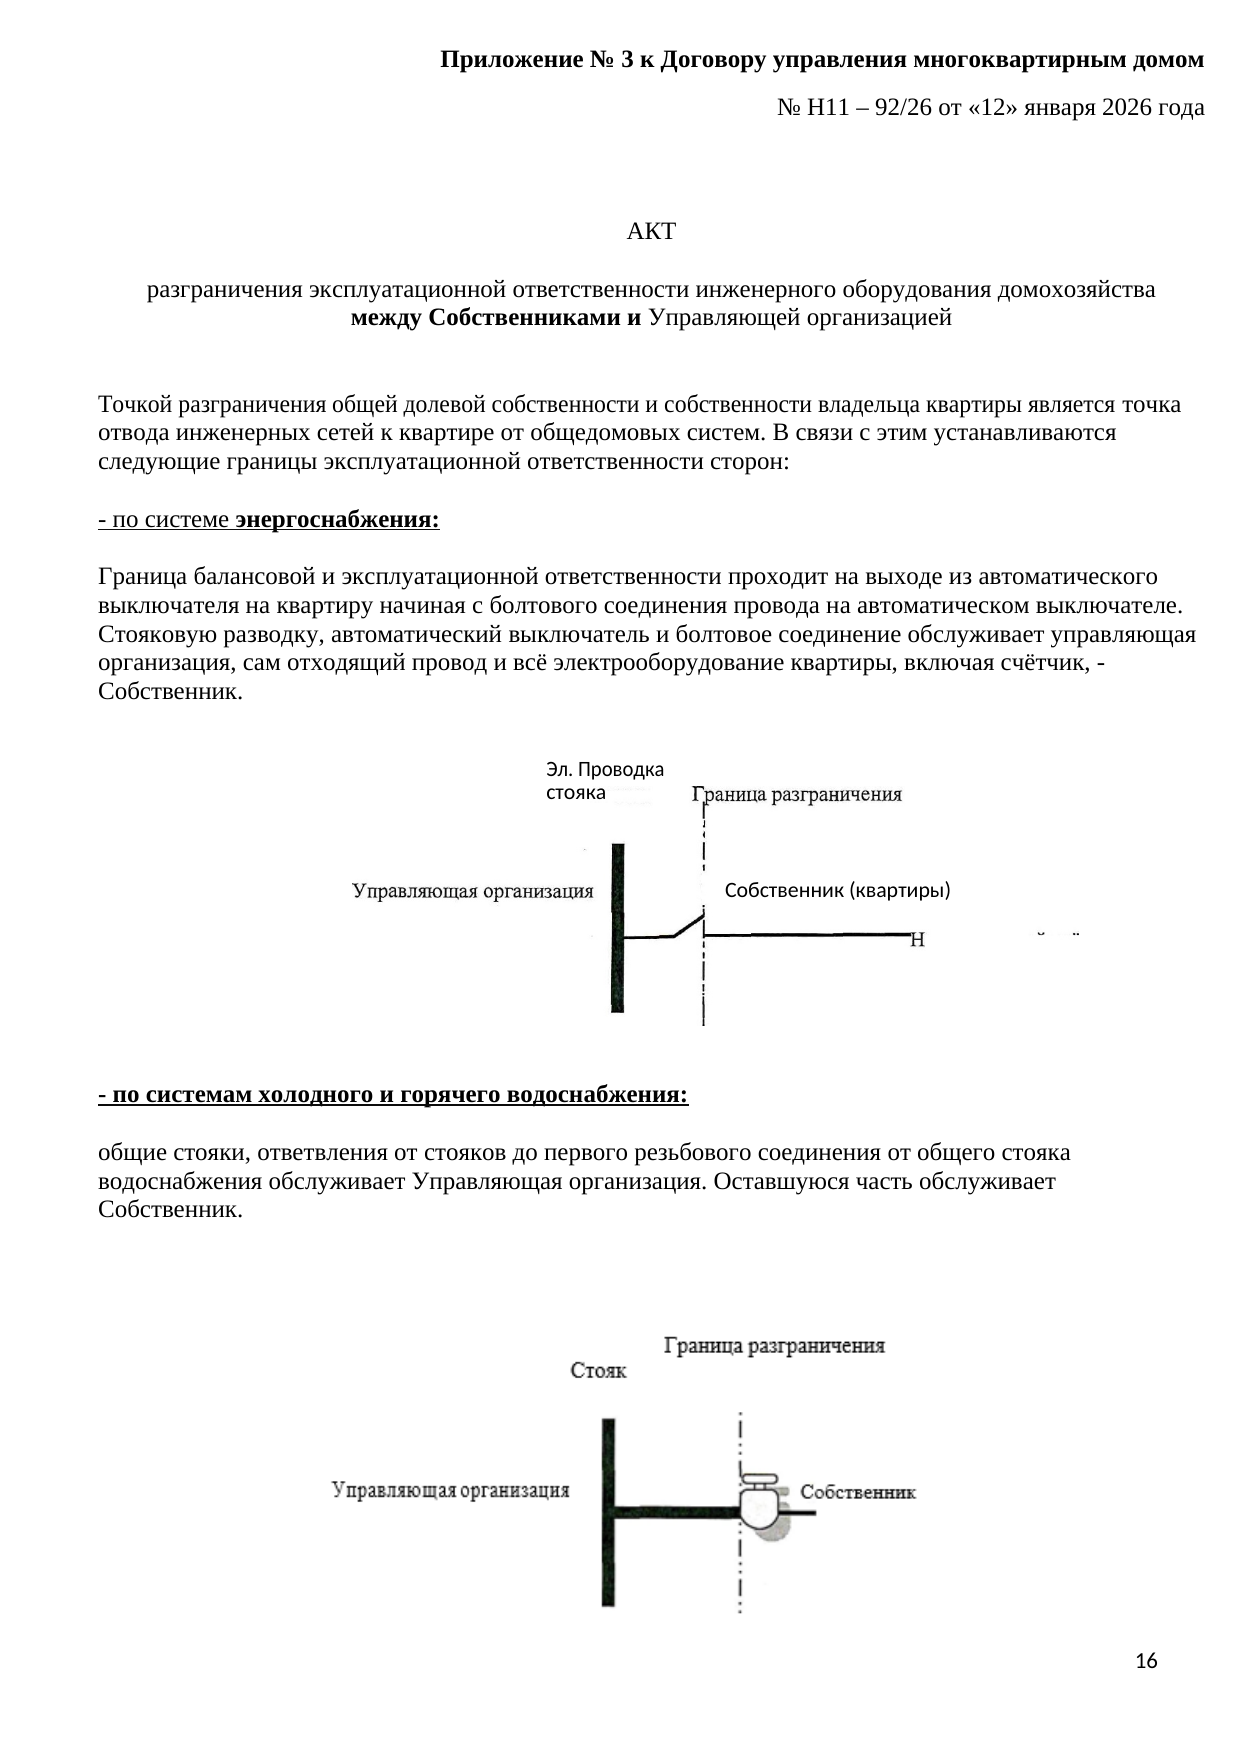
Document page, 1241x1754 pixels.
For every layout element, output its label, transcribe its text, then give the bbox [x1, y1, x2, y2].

text - по системе энергоснабжения: [98, 504, 1205, 532]
text - по системам холодного и горячего водоснабжения: [98, 1079, 1205, 1108]
text общие стояки, ответвления от стояков до первого резьбового соединения от общего стояка водоснабжения обслуживает Управляющая организация. Оставшуюся часть обслуживает Собственник. [98, 1137, 1205, 1223]
text № Н11 – 92/26 от «12» января 2026 года [98, 92, 1205, 121]
text Точкой разграничения общей долевой собственности и собственности владельца квартиры является точка отвода инженерных сетей к квартире от общедомовых систем. В связи с этим устанавливаются следующие границы эксплуатационной ответственности сторон: [98, 389, 1205, 475]
text АКТ [98, 216, 1205, 245]
text Граница балансовой и эксплуатационной ответственности проходит на выходе из автоматического выключателя на квартиру начиная с болтового соединения провода на автоматическом выключателе. Стояковую разводку, автоматический выключатель и болтовое соединение обслуживает управляющая организация, сам отходящий провод и всё электрооборудование квартиры, включая счётчик, - Собственник. [98, 561, 1205, 705]
text разграничения эксплуатационной ответственности инженерного оборудования домохозяйства [98, 274, 1205, 302]
picture [352, 786, 1079, 1026]
picture [297, 1309, 970, 1637]
text Приложение № 3 к Договору управления многоквартирным домом [98, 44, 1205, 73]
text между Собственниками и Управляющей организацией [98, 302, 1205, 331]
